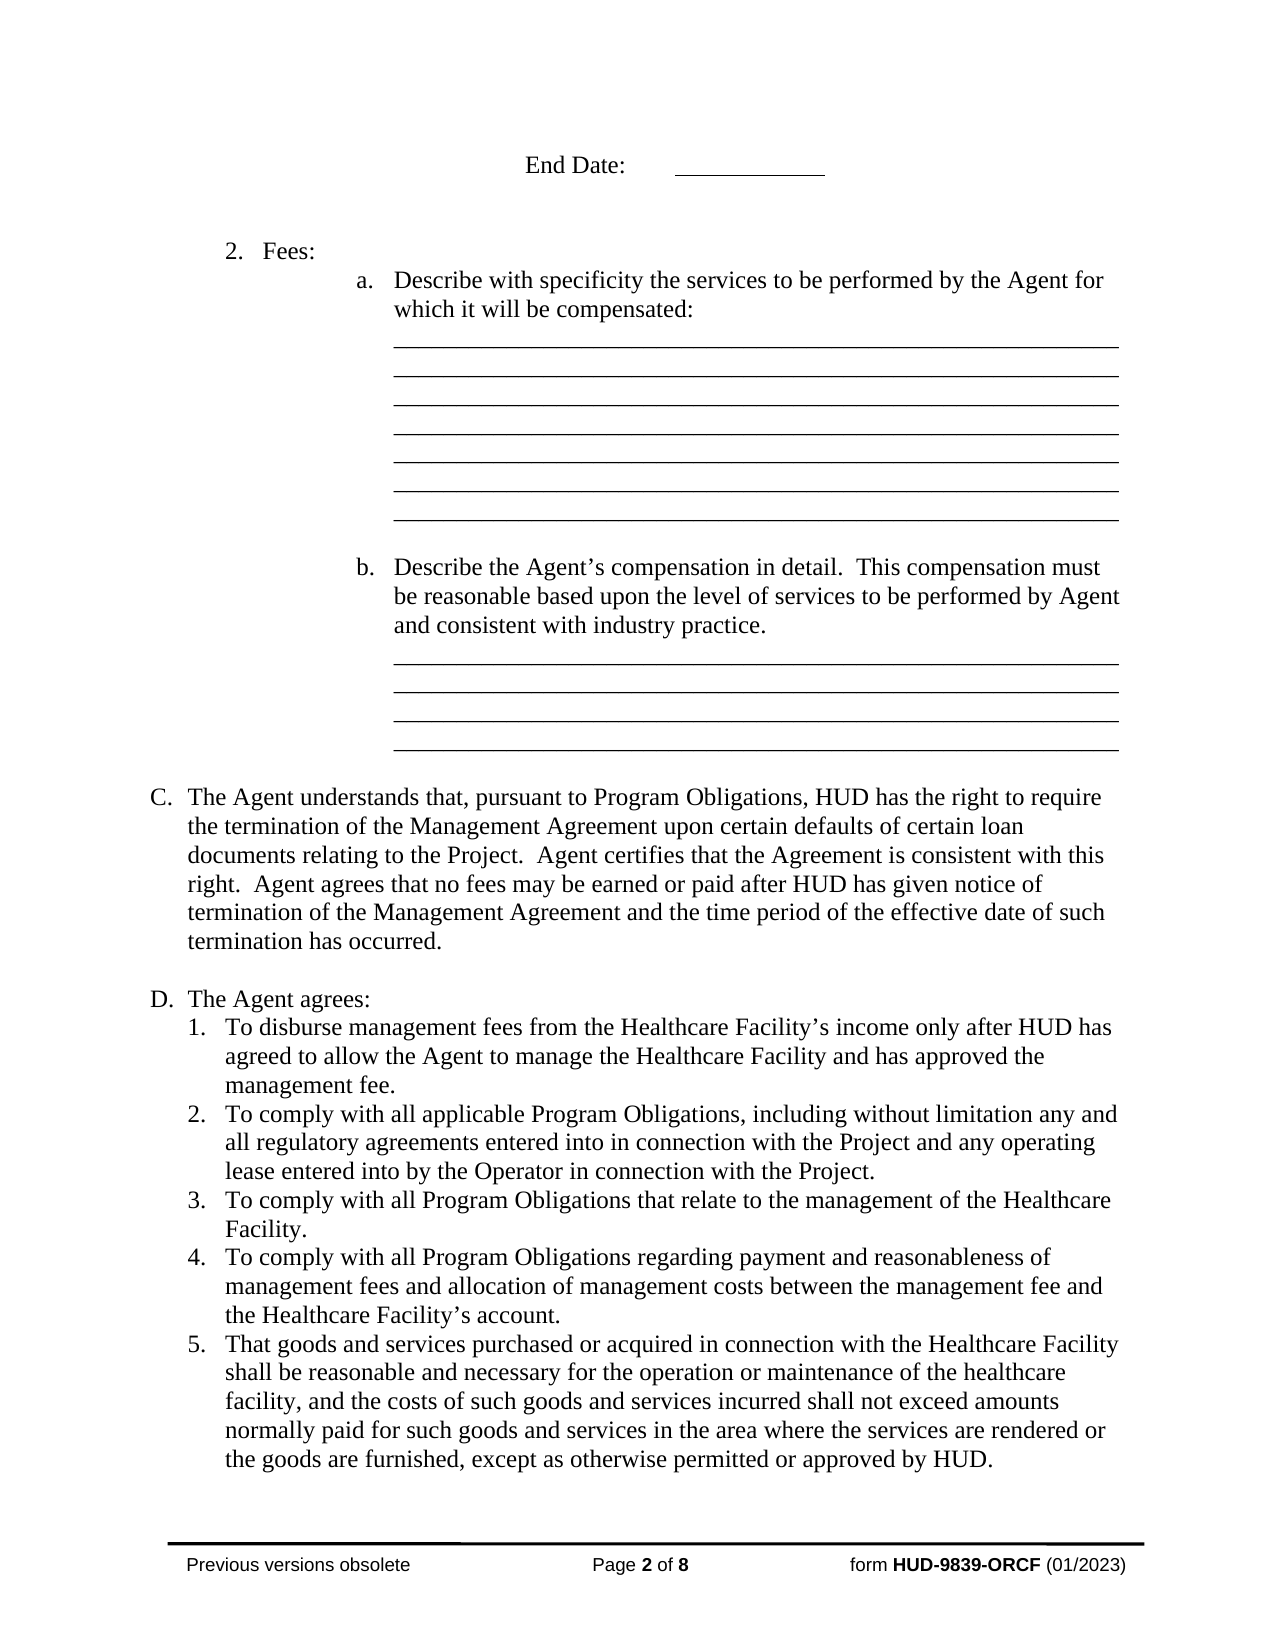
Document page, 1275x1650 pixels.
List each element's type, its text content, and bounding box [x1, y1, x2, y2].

list That goods and services purchased or acquired in connection with the Healthcare Facility shall be reasonable and necessary for the operation or maintenance of the healthcare facility, and the costs of such goods and services incurred shall not exceed amounts normally paid for such goods and services in the area where the services are rendered or the goods are furnished, except as otherwise permitted or approved by HUD. [187, 1329, 1125, 1472]
list Fees: [225, 236, 1125, 265]
list Describe with specificity the services to be performed by the Agent for which it will be compensated: ______________________________________________________________________________________________________________________________________________________________________________________________________________________________________________________________________________________________________________________________________________________________________________________________________________________ [356, 265, 1125, 524]
list To disburse management fees from the Healthcare Facility’s income only after HUD has agreed to allow the Agent to manage the Healthcare Facility and has approved the management fee. [187, 1012, 1125, 1099]
list The Agent agrees: [150, 984, 1125, 1012]
list To comply with all Program Obligations regarding payment and reasonableness of management fees and allocation of management costs between the management fee and the Healthcare Facility’s account. [187, 1242, 1125, 1329]
list To comply with all applicable Program Obligations, including without limitation any and all regulatory agreements entered into in connection with the Project and any operating lease entered into by the Operator in connection with the Project. [187, 1099, 1125, 1185]
list Describe the Agent’s compensation in detail. This compensation must be reasonable based upon the level of services to be performed by Agent and consistent with industry practice. ________________________________________________________________________________________________________________________________________________________________________________________________________________________________________ [356, 552, 1125, 754]
list The Agent understands that, pursuant to Program Obligations, HUD has the right to require the termination of the Management Agreement upon certain defaults of certain loan documents relating to the Project. Agent certifies that the Agreement is consistent with this right. Agent agrees that no fees may be earned or paid after HUD has given notice of termination of the Management Agreement and the time period of the effective date of such termination has occurred. [150, 782, 1125, 955]
list To comply with all Program Obligations that relate to the management of the Healthcare Facility. [187, 1185, 1125, 1242]
list End Date: [450, 150, 1125, 179]
